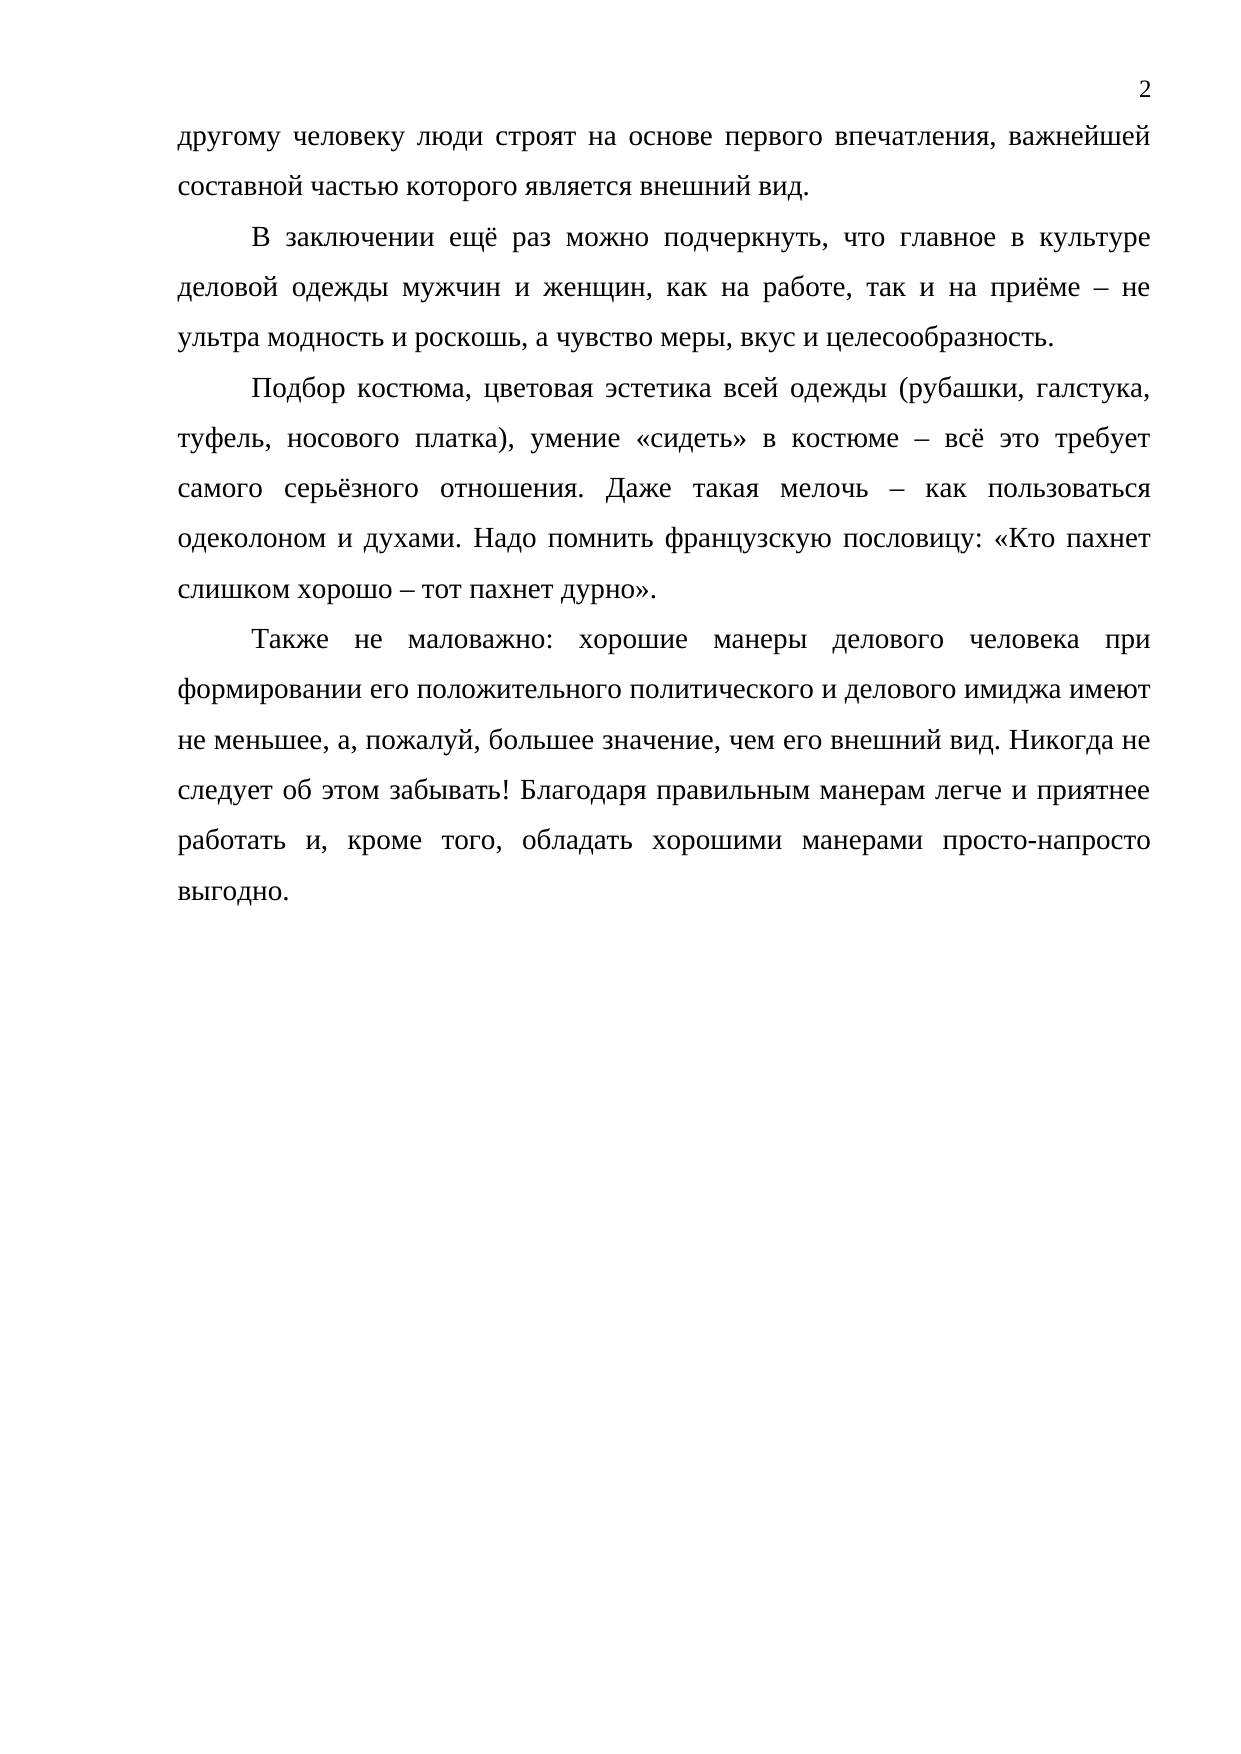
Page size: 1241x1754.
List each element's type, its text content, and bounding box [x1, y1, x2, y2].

text Подбор костюма, цветовая эстетика всей одежды (рубашки, галстука, туфель, носового платка), умение «сидеть» в костюме – всё это требует самого серьёзного отношения. Даже такая мелочь – как пользоваться одеколоном и духами. Надо помнить французскую пословицу: «Кто пахнет слишком хорошо – тот пахнет дурно». [177, 370, 1152, 604]
text Также не маловажно: хорошие манеры делового человека при формировании его положительного политического и делового имиджа имеют не меньшее, а, пожалуй, большее значение, чем его внешний вид. Никогда не следует об этом забывать! Благодаря правильным манерам легче и приятнее работать и, кроме того, обладать хорошими манерами просто-напросто выгодно. [177, 621, 1152, 906]
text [177, 118, 1152, 202]
text В заключении ещё раз можно подчеркнуть, что главное в культуре деловой одежды мужчин и женщин, как на работе, так и на приёме – не ультра модность и роскошь, а чувство меры, вкус и целесообразность. [177, 219, 1152, 353]
